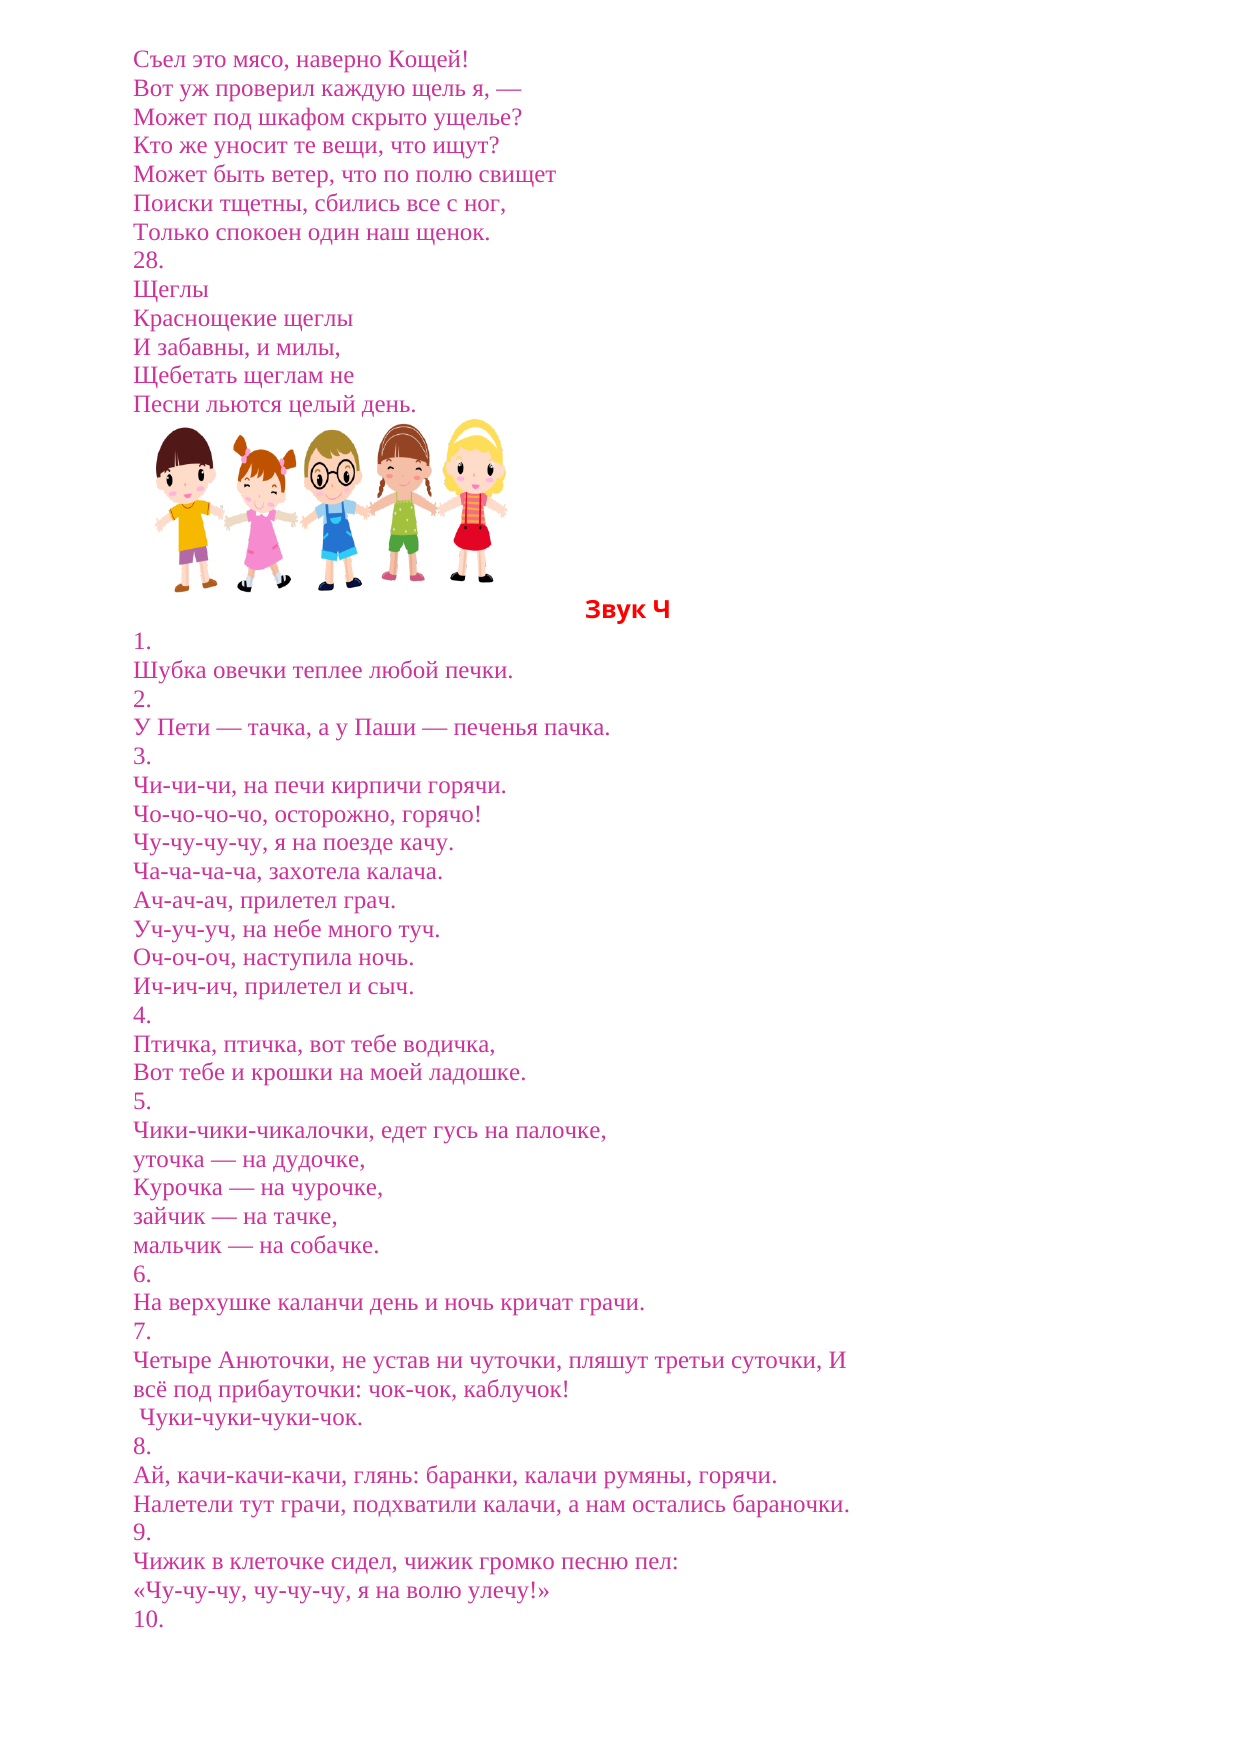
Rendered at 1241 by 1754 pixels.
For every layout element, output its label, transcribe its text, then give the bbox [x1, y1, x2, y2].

text Четыре Анюточки, не устав ни чуточки, пляшут третьи суточки, И [59, 1345, 1093, 1374]
text всё под прибауточки: чок-чок, каблучок! [59, 1374, 1093, 1402]
text 1. [59, 626, 1093, 655]
text 5. [59, 1086, 1093, 1115]
text Песни льются целый день. [59, 389, 1093, 418]
text У Пети — тачка, а у Паши — печенья пачка. [59, 712, 1093, 741]
text Щеглы [59, 274, 1093, 303]
text Ай, качи-качи-качи, глянь: баранки, калачи румяны, горячи. [59, 1460, 1093, 1489]
text Налетели тут грачи, подхватили калачи, а нам остались бараночки. [59, 1489, 1093, 1517]
text Курочка — на чурочке, [59, 1172, 1093, 1201]
text Щебетать щеглам не [59, 361, 1093, 389]
text На верхушке каланчи день и ночь кричат грачи. [59, 1287, 1093, 1316]
text 4. [59, 1000, 1093, 1029]
text Чики-чики-чикалочки, едет гусь на палочке, [59, 1115, 1093, 1144]
text Вот тебе и крошки на моей ладошке. [59, 1057, 1093, 1086]
text Съел это мясо, наверно Кощей! [59, 44, 1093, 73]
text Птичка, птичка, вот тебе водичка, [59, 1029, 1093, 1057]
text И забавны, и милы, [59, 332, 1093, 361]
text зайчик — на тачке, [59, 1201, 1093, 1230]
text Оч-оч-оч, наступила ночь. [59, 942, 1093, 971]
text 6. [59, 1259, 1093, 1287]
text Только спокоен один наш щенок. [59, 217, 1093, 246]
text Чи-чи-чи, на печи кирпичи горячи. [59, 770, 1093, 799]
text Чо-чо-чо-чо, осторожно, горячо! [59, 799, 1093, 827]
text Чижик в клеточке сидел, чижик громко песню пел: [59, 1546, 1093, 1575]
text Может быть ветер, что по полю свищет [59, 159, 1093, 188]
text уточка — на дудочке, [59, 1144, 1093, 1172]
text Ич-ич-ич, прилетел и сыч. [59, 971, 1093, 1000]
text Звук Ч [89, 592, 1093, 626]
text «Чу-чу-чу, чу-чу-чу, я на волю улечу!» [59, 1575, 1093, 1604]
text 7. [59, 1316, 1093, 1345]
text Поиски тщетны, сбились все с ног, [59, 188, 1093, 217]
text Может под шкафом скрыто ущелье? [59, 102, 1093, 131]
text мальчик — на собачке. [59, 1230, 1093, 1259]
text 10. [59, 1604, 1093, 1632]
picture [132, 418, 520, 593]
text 8. [59, 1431, 1093, 1460]
text Чу-чу-чу-чу, я на поезде качу. [59, 827, 1093, 856]
text Уч-уч-уч, на небе много туч. [59, 914, 1093, 942]
text 3. [59, 741, 1093, 770]
text Вот уж проверил каждую щель я, — [59, 73, 1093, 102]
text Краснощекие щеглы [59, 303, 1093, 332]
text 9. [59, 1517, 1093, 1546]
text 28. [59, 246, 1093, 274]
text Шубка овечки теплее любой печки. [59, 655, 1093, 684]
text Кто же уносит те вещи, что ищут? [59, 131, 1093, 159]
text Чуки-чуки-чуки-чок. [59, 1402, 1093, 1431]
text Ач-ач-ач, прилетел грач. [59, 885, 1093, 914]
text Ча-ча-ча-ча, захотела калача. [59, 856, 1093, 885]
text 2. [59, 684, 1093, 712]
